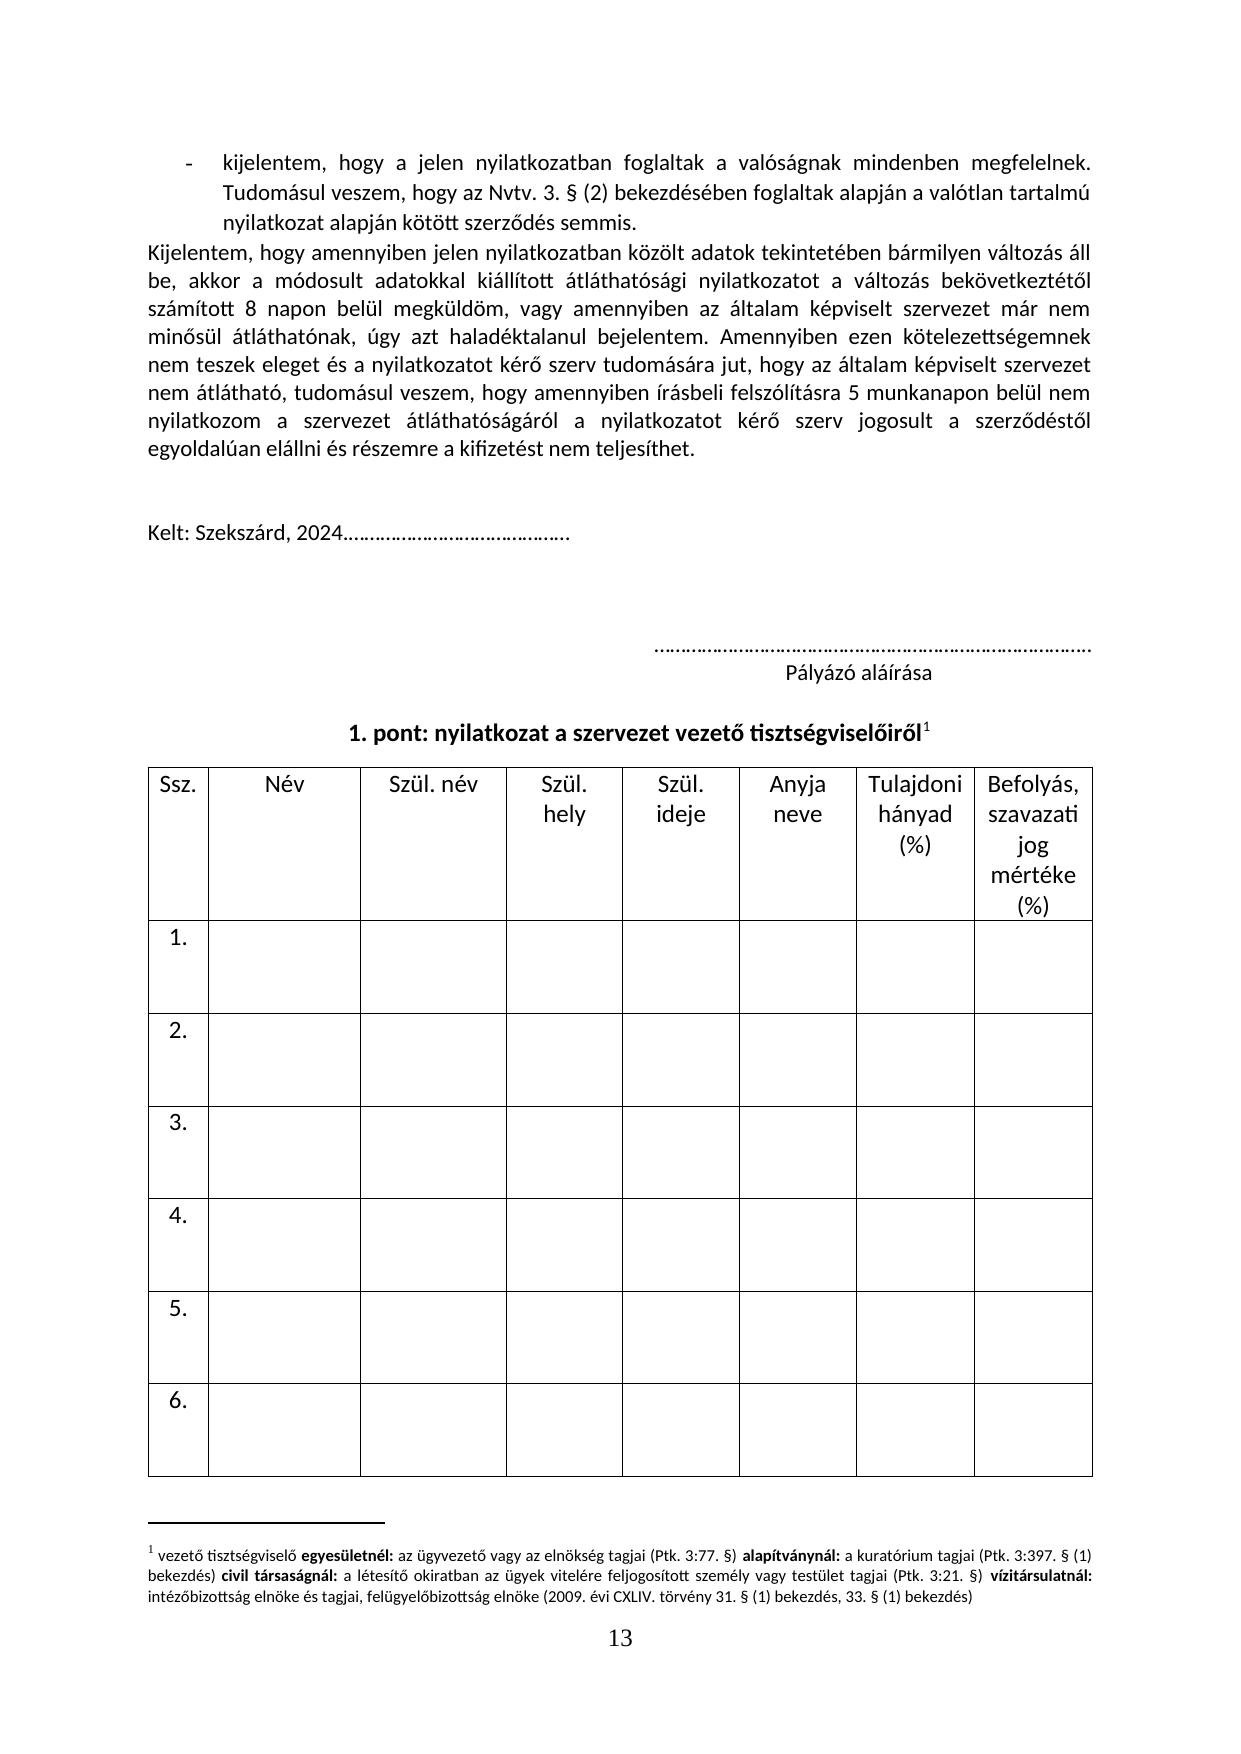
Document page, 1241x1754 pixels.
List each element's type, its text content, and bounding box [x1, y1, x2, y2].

table_cell [623, 921, 739, 1013]
table_cell [361, 1014, 506, 1106]
table_cell [507, 1384, 622, 1476]
table_cell [623, 1014, 739, 1106]
table_header Név [209, 768, 360, 920]
table_cell [507, 1014, 622, 1106]
table_cell [975, 921, 1092, 1013]
table_cell [975, 1384, 1092, 1476]
table_cell [361, 1292, 506, 1383]
text ……………………………………………………………………….. [148, 631, 1093, 658]
table_header Szül. ideje [623, 768, 739, 920]
table_cell [857, 1199, 974, 1291]
text 1. pont: nyilatkozat a szervezet vezető tisztségviselőiről [185, 717, 1093, 748]
table_cell [209, 1107, 360, 1198]
text Pályázó aláírása [466, 658, 1093, 687]
table_cell [975, 1199, 1092, 1291]
table_cell [209, 1292, 360, 1383]
table_cell [209, 1199, 360, 1291]
table_cell [507, 1292, 622, 1383]
table_cell [857, 921, 974, 1013]
table_cell [857, 1014, 974, 1106]
table_cell 2. [149, 1014, 208, 1106]
table_cell [623, 1107, 739, 1198]
table_cell [209, 1384, 360, 1476]
table_cell [623, 1199, 739, 1291]
table_cell [857, 1384, 974, 1476]
table_cell [740, 921, 856, 1013]
table_cell [361, 921, 506, 1013]
table_cell 3. [149, 1107, 208, 1198]
table_cell [740, 1107, 856, 1198]
table_cell 6. [149, 1384, 208, 1476]
table_cell 1. [149, 921, 208, 1013]
table_header Anyja neve [740, 768, 856, 920]
table_cell [361, 1199, 506, 1291]
table_header Ssz. [149, 768, 208, 920]
table_header Tulajdoni hányad (%) [857, 768, 974, 920]
table_header Szül. hely [507, 768, 622, 920]
table_cell [623, 1384, 739, 1476]
table_cell 4. [149, 1199, 208, 1291]
table_cell [857, 1292, 974, 1383]
table_cell [975, 1292, 1092, 1383]
text Kelt: Szekszárd, 2024.…………………………………… [148, 518, 1093, 546]
list kijelentem, hogy a jelen nyilatkozatban foglaltak a valóságnak mindenben megfelelnek. Tudomásul veszem, hogy az Nvtv. 3. § (2) bekezdésében foglaltak alapján a valótlan tartalmú nyilatkozat alapján kötött szerződés semmis. [185, 148, 1093, 236]
table_cell 5. [149, 1292, 208, 1383]
table_cell [740, 1199, 856, 1291]
table_cell [857, 1107, 974, 1198]
table_header Befolyás, szavazati jog mértéke (%) [975, 768, 1092, 920]
table_cell [975, 1014, 1092, 1106]
table_cell [209, 1014, 360, 1106]
table_cell [740, 1014, 856, 1106]
table_cell [740, 1292, 856, 1383]
table_cell [361, 1384, 506, 1476]
table_cell [507, 1107, 622, 1198]
table_cell [361, 1107, 506, 1198]
table_cell [507, 921, 622, 1013]
table_cell [507, 1199, 622, 1291]
text Kijelentem, hogy amennyiben jelen nyilatkozatban közölt adatok tekintetében bármilyen változás áll be, akkor a módosult adatokkal kiállított átláthatósági nyilatkozatot a változás bekövetkeztétől számított 8 napon belül megküldöm, vagy amennyiben az általam képviselt szervezet már nem minősül átláthatónak, úgy azt haladéktalanul bejelentem. Amennyiben ezen kötelezettségemnek nem teszek eleget és a nyilatkozatot kérő szerv tudomására jut, hogy az általam képviselt szervezet nem átlátható, tudomásul veszem, hogy amennyiben írásbeli felszólításra 5 munkanapon belül nem nyilatkozom a szervezet átláthatóságáról a nyilatkozatot kérő szerv jogosult a szerződéstől egyoldalúan elállni és részemre a kifizetést nem teljesíthet. [148, 238, 1093, 462]
table_cell [975, 1107, 1092, 1198]
table_cell [209, 921, 360, 1013]
table_header Szül. név [361, 768, 506, 920]
table_cell [740, 1384, 856, 1476]
table_cell [623, 1292, 739, 1383]
